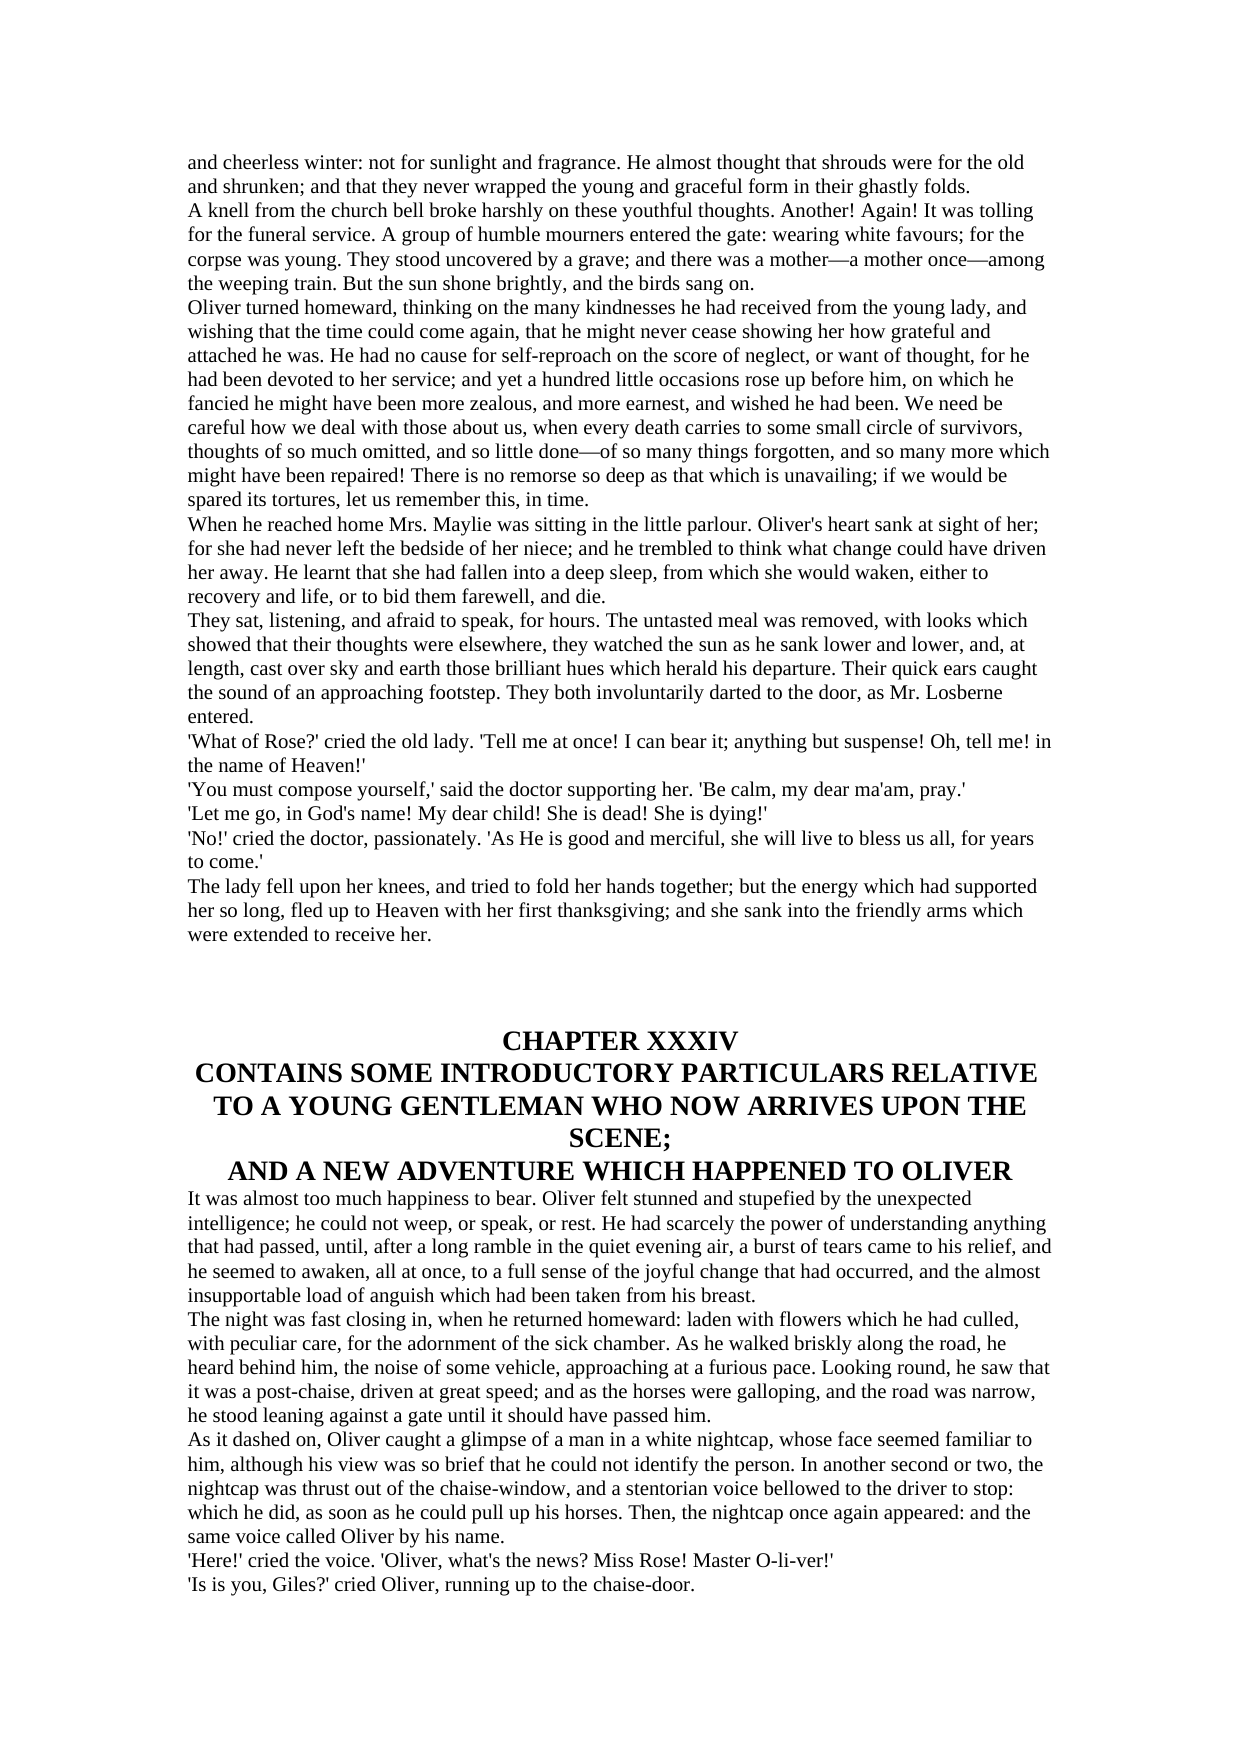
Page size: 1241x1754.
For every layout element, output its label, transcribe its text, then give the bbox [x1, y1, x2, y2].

text CHAPTER XXXIV [187, 1024, 1053, 1056]
text The night was fast closing in, when he returned homeward: laden with flowers which he had culled, with peculiar care, for the adornment of the sick chamber. As he walked briskly along the road, he heard behind him, the noise of some vehicle, approaching at a furious pace. Looking round, he saw that it was a post-chaise, driven at great speed; and as the horses were galloping, and the road was narrow, he stood leaning against a gate until it should have passed him. [187, 1307, 1053, 1427]
text CONTAINS SOME INTRODUCTORY PARTICULARS RELATIVE TO A YOUNG GENTLEMAN WHO NOW ARRIVES UPON THE SCENE; AND A NEW ADVENTURE WHICH HAPPENED TO OLIVER [187, 1057, 1053, 1186]
text The lady fell upon her knees, and tried to fold her hands together; but the energy which had supported her so long, fled up to Heaven with her first thanksgiving; and she sank into the friendly arms which were extended to receive her. [187, 874, 1053, 946]
text 'You must compose yourself,' said the doctor supporting her. 'Be calm, my dear ma'am, pray.' [187, 777, 1053, 801]
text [187, 150, 1053, 198]
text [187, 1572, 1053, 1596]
text 'No!' cried the doctor, passionately. 'As He is good and merciful, she will live to bless us all, for years to come.' [187, 825, 1053, 873]
text 'What of Rose?' cried the old lady. 'Tell me at once! I can bear it; anything but suspense! Oh, tell me! in the name of Heaven!' [187, 728, 1053, 777]
text Oliver turned homeward, thinking on the many kindnesses he had received from the young lady, and wishing that the time could come again, that he might never cease showing her how grateful and attached he was. He had no cause for self-reproach on the score of neglect, or want of thought, for he had been devoted to her service; and yet a hundred little occasions rose up before him, on which he fancied he might have been more zealous, and more earnest, and wished he had been. We need be careful how we deal with those about us, when every death carries to some small circle of survivors, thoughts of so much omitted, and so little done—of so many things forgotten, and so many more which might have been repaired! There is no remorse so deep as that which is unavailing; if we would be spared its tortures, let us remember this, in time. [187, 295, 1053, 511]
text 'Here!' cried the voice. 'Oliver, what's the news? Miss Rose! Master O-li-ver!' [187, 1548, 1053, 1572]
text As it dashed on, Oliver caught a glimpse of a man in a white nightcap, whose face seemed familiar to him, although his view was so brief that he could not identify the person. In another second or two, the nightcap was thrust out of the chaise-window, and a stentorian voice bellowed to the driver to stop: which he did, as soon as he could pull up his horses. Then, the nightcap once again appeared: and the same voice called Oliver by his name. [187, 1427, 1053, 1548]
text It was almost too much happiness to bear. Oliver felt stunned and stupefied by the unexpected intelligence; he could not weep, or speak, or rest. He had scarcely the power of understanding anything that had passed, until, after a long ramble in the quiet evening air, a burst of tears came to his relief, and he seemed to awaken, all at once, to a full sense of the joyful change that had occurred, and the almost insupportable load of anguish which had been taken from his breast. [187, 1186, 1053, 1307]
text When he reached home Mrs. Maylie was sitting in the little parlour. Oliver's heart sank at sight of her; for she had never left the bedside of her niece; and he trembled to think what change could have driven her away. He learnt that she had fallen into a deep sleep, from which she would waken, either to recovery and life, or to bid them farewell, and die. [187, 512, 1053, 608]
text 'Let me go, in God's name! My dear child! She is dead! She is dying!' [187, 801, 1053, 825]
text A knell from the church bell broke harshly on these youthful thoughts. Another! Again! It was tolling for the funeral service. A group of humble mourners entered the gate: wearing white favours; for the corpse was young. They stood uncovered by a grave; and there was a mother—a mother once—among the weeping train. But the sun shone brightly, and the birds sang on. [187, 198, 1053, 294]
text They sat, listening, and afraid to speak, for hours. The untasted meal was removed, with looks which showed that their thoughts were elsewhere, they watched the sun as he sank lower and lower, and, at length, cast over sky and earth those brilliant hues which herald his departure. Their quick ears caught the sound of an approaching footstep. They both involuntarily darted to the door, as Mr. Losberne entered. [187, 608, 1053, 728]
